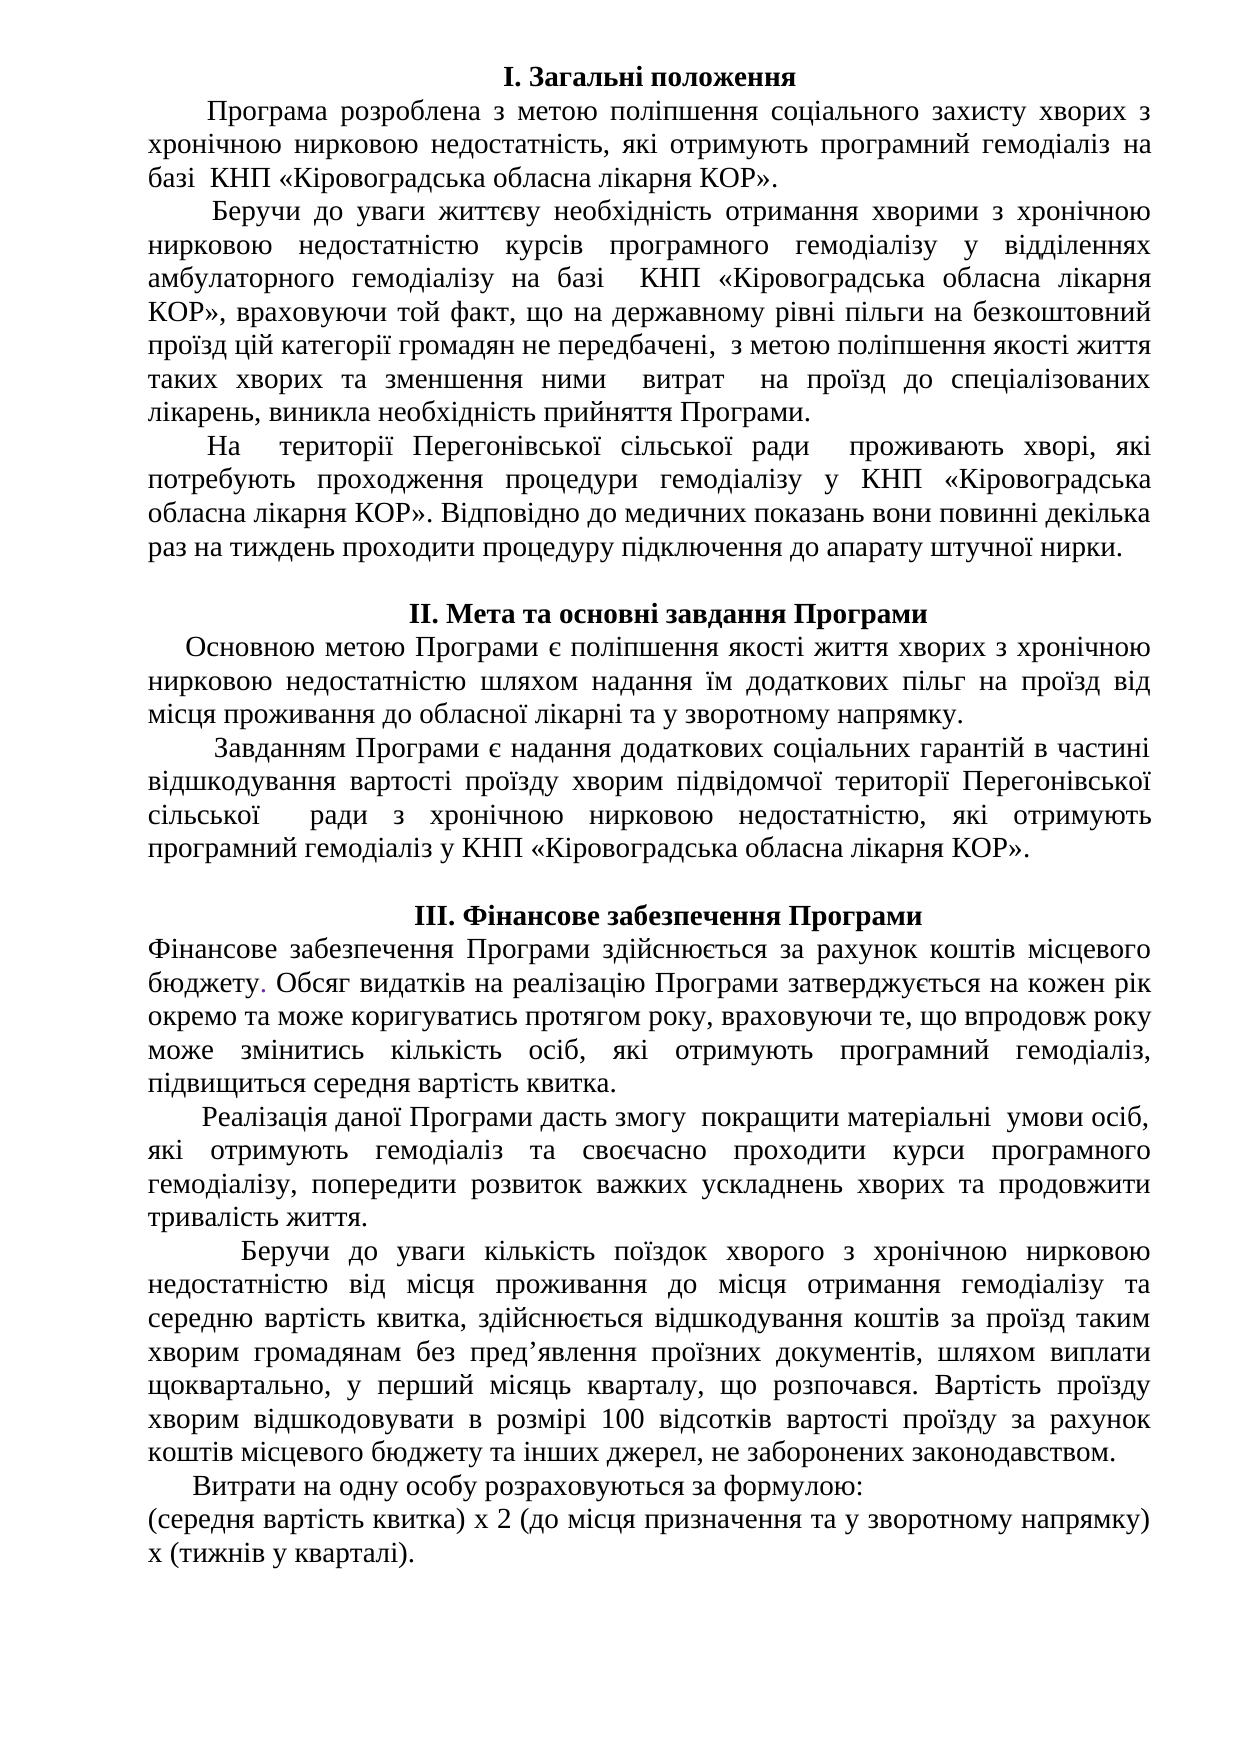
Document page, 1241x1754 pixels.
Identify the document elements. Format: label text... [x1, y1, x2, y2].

text Основною метою Програми є поліпшення якості життя хворих з хронічною нирковою недостатністю шляхом надання їм додаткових пільг на проїзд від місця проживання до обласної лікарні та у зворотному напрямку. [148, 629, 1152, 730]
text Програма розроблена з метою поліпшення соціального захисту хворих з хронічною нирковою недостатність, які отримують програмний гемодіаліз на базі КНП «Кіровоградська обласна лікарня КОР». [148, 93, 1152, 193]
text Беручи до уваги життєву необхідність отримання хворими з хронічною нирковою недостатністю курсів програмного гемодіалізу у відділеннях амбулаторного гемодіалізу на базі КНП «Кіровоградська обласна лікарня КОР», враховуючи той факт, що на державному рівні пільги на безкоштовний проїзд цій категорії громадян не передбачені, з метою поліпшення якості життя таких хворих та зменшення ними витрат на проїзд до спеціалізованих лікарень, виникла необхідність прийняття Програми. [148, 193, 1152, 428]
text Беручи до уваги кількість поїздок хворого з хронічною нирковою недостатністю від місця проживання до місця отримання гемодіалізу та середню вартість квитка, здійснюється відшкодування коштів за проїзд таким хворим громадянам без пред’явлення проїзних документів, шляхом виплати щоквартально, у перший місяць кварталу, що розпочався. Вартість проїзду хворим відшкодовувати в розмірі 100 відсотків вартості проїзду за рахунок коштів місцевого бюджету та інших джерел, не заборонених законодавством. [148, 1233, 1152, 1468]
text І. Загальні положення [148, 59, 1152, 93]
text (середня вартість квитка) х 2 (до місця призначення та у зворотному напрямку) х (тижнів у кварталі). [148, 1501, 1152, 1568]
text На території Перегонівської сільської ради проживають хворі, які потребують проходження процедури гемодіалізу у КНП «Кіровоградська обласна лікарня КОР». Відповідно до медичних показань вони повинні декілька раз на тиждень проходити процедуру підключення до апарату штучної нирки. [148, 428, 1152, 562]
text Завданням Програми є надання додаткових соціальних гарантій в частині відшкодування вартості проїзду хворим підвідомчої території Перегонівської сільської ради з хронічною нирковою недостатністю, які отримують програмний гемодіаліз у КНП «Кіровоградська обласна лікарня КОР». [148, 730, 1152, 864]
text ІІ. Мета та основні завдання Програми [185, 596, 1152, 629]
text IІІ. Фінансове забезпечення Програми [185, 898, 1152, 931]
text Фінансове забезпечення Програми здійснюється за рахунок коштів місцевого бюджету. Обсяг видатків на реалізацію Програми затверджується на кожен рік окремо та може коригуватись протягом року, враховуючи те, що впродовж року може змінитись кількість осіб, які отримують програмний гемодіаліз, підвищиться середня вартість квитка. [148, 931, 1152, 1099]
text Реалізація даної Програми дасть змогу покращити матеріальні умови осіб, які отримують гемодіаліз та своєчасно проходити курси програмного гемодіалізу, попередити розвиток важких ускладнень хворих та продовжити тривалість життя. [148, 1099, 1152, 1233]
text Витрати на одну особу розраховуються за формулою: [148, 1468, 1152, 1501]
